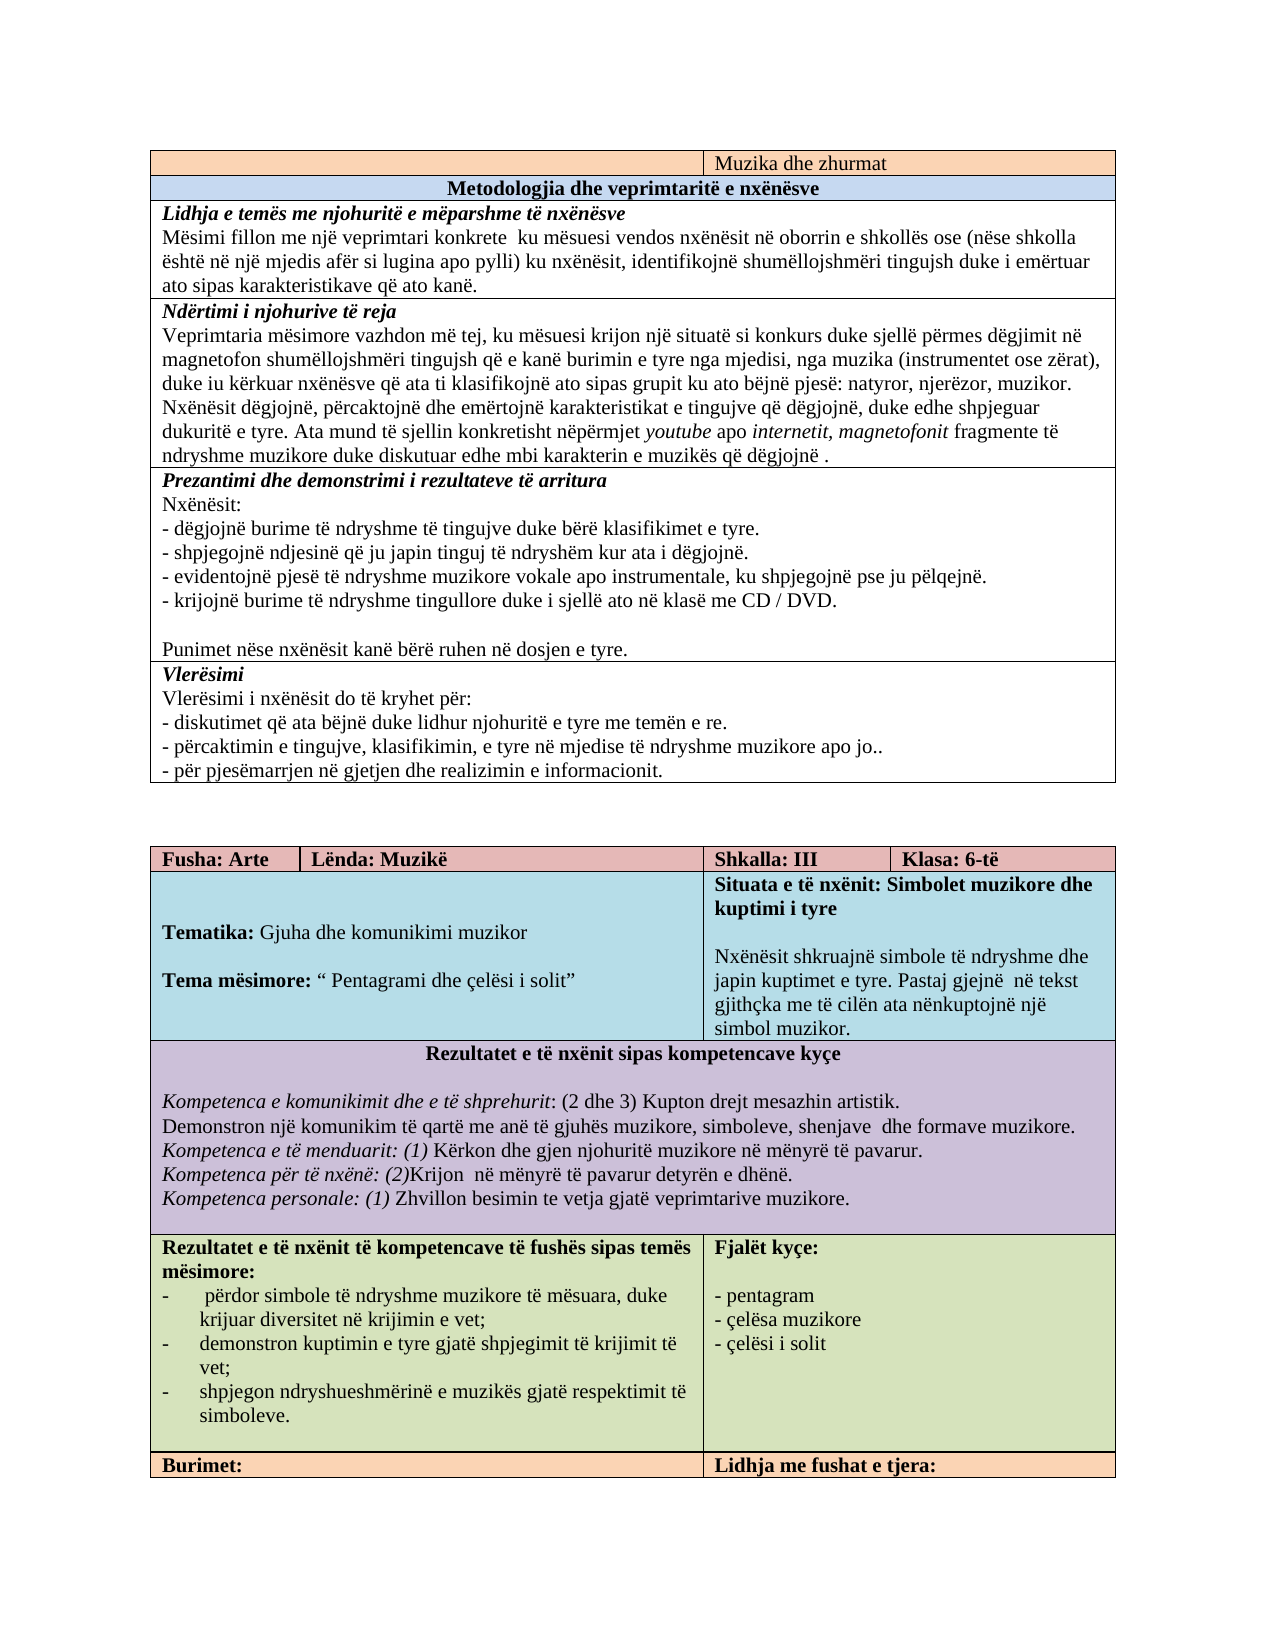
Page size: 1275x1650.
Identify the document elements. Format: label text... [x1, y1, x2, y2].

table_cell Rezultatet e të nxënit sipas kompetencave kyçe Kompetenca e komunikimit dhe e të shprehurit: (2 dhe 3) Kupton drejt mesazhin artistik. Demonstron një komunikim të qartë me anë të gjuhës muzikore, simboleve, shenjave dhe formave muzikore. Kompetenca e të menduarit: (1) Kërkon dhe gjen njohuritë muzikore në mënyrë të pavarur. Kompetenca për të nxënë: (2)Krijon në mënyrë të pavarur detyrën e dhënë. Kompetenca personale: (1) Zhvillon besimin te vetja gjatë veprimtarive muzikore. [151, 1041, 1115, 1234]
table_header Klasa: 6-të [891, 847, 1115, 871]
table_cell Prezantimi dhe demonstrimi i rezultateve të arritura Nxënësit: - dëgjojnë burime të ndryshme të tingujve duke bërë klasifikimet e tyre. - shpjegojnë ndjesinë që ju japin tinguj të ndryshëm kur ata i dëgjojnë. - evidentojnë pjesë të ndryshme muzikore vokale apo instrumentale, ku shpjegojnë pse ju pëlqejnë. - krijojnë burime të ndryshme tingullore duke i sjellë ato në klasë me CD / DVD. Punimet nëse nxënësit kanë bërë ruhen në dosjen e tyre. [151, 468, 1115, 661]
table_header Shkalla: III [704, 847, 890, 871]
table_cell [151, 151, 703, 175]
table_cell Vlerësimi Vlerësimi i nxënësit do të kryhet për: - diskutimet që ata bëjnë duke lidhur njohuritë e tyre me temën e re. - përcaktimin e tingujve, klasifikimin, e tyre në mjedise të ndryshme muzikore apo jo.. - për pjesëmarrjen në gjetjen dhe realizimin e informacionit. [151, 662, 1115, 782]
table_cell Fjalët kyçe: - pentagram - çelësa muzikore - çelësi i solit [704, 1235, 1115, 1451]
table_cell Rezultatet e të nxënit të kompetencave të fushës sipas temës mësimore: përdor simbole të ndryshme muzikore të mësuara, duke krijuar diversitet në krijimin e vet; demonstron kuptimin e tyre gjatë shpjegimit të krijimit të vet; shpjegon ndryshueshmërinë e muzikës gjatë respektimit të simboleve. [151, 1235, 703, 1451]
table_cell Situata e të nxënit: Simbolet muzikore dhe kuptimi i tyre Nxënësit shkruajnë simbole të ndryshme dhe japin kuptimet e tyre. Pastaj gjejnë në tekst gjithçka me të cilën ata nënkuptojnë një simbol muzikor. [704, 872, 1115, 1040]
table_cell Metodologjia dhe veprimtaritë e nxënësve [151, 176, 1115, 200]
table_header Fusha: Arte [151, 847, 299, 871]
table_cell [151, 1453, 703, 1477]
table_cell Ndërtimi i njohurive të reja Veprimtaria mësimore vazhdon më tej, ku mësuesi krijon një situatë si konkurs duke sjellë përmes dëgjimit në magnetofon shumëllojshmëri tingujsh që e kanë burimin e tyre nga mjedisi, nga muzika (instrumentet ose zërat), duke iu kërkuar nxënësve që ata ti klasifikojnë ato sipas grupit ku ato bëjnë pjesë: natyror, njerëzor, muzikor. Nxënësit dëgjojnë, përcaktojnë dhe emërtojnë karakteristikat e tingujve që dëgjojnë, duke edhe shpjeguar dukuritë e tyre. Ata mund të sjellin konkretisht nëpërmjet youtube apo internetit, magnetofonit fragmente të ndryshme muzikore duke diskutuar edhe mbi karakterin e muzikës që dëgjojnë . [151, 299, 1115, 467]
table_header Lënda: Muzikë [301, 847, 703, 871]
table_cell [704, 151, 1115, 175]
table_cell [704, 1453, 1115, 1477]
table_cell Tematika: Gjuha dhe komunikimi muzikor Tema mësimore: “ Pentagrami dhe çelësi i solit” [151, 872, 703, 1040]
table_cell Lidhja e temës me njohuritë e mëparshme të nxënësve Mësimi fillon me një veprimtari konkrete ku mësuesi vendos nxënësit në oborrin e shkollës ose (nëse shkolla është në një mjedis afër si lugina apo pylli) ku nxënësit, identifikojnë shumëllojshmëri tingujsh duke i emërtuar ato sipas karakteristikave që ato kanë. [151, 201, 1115, 297]
